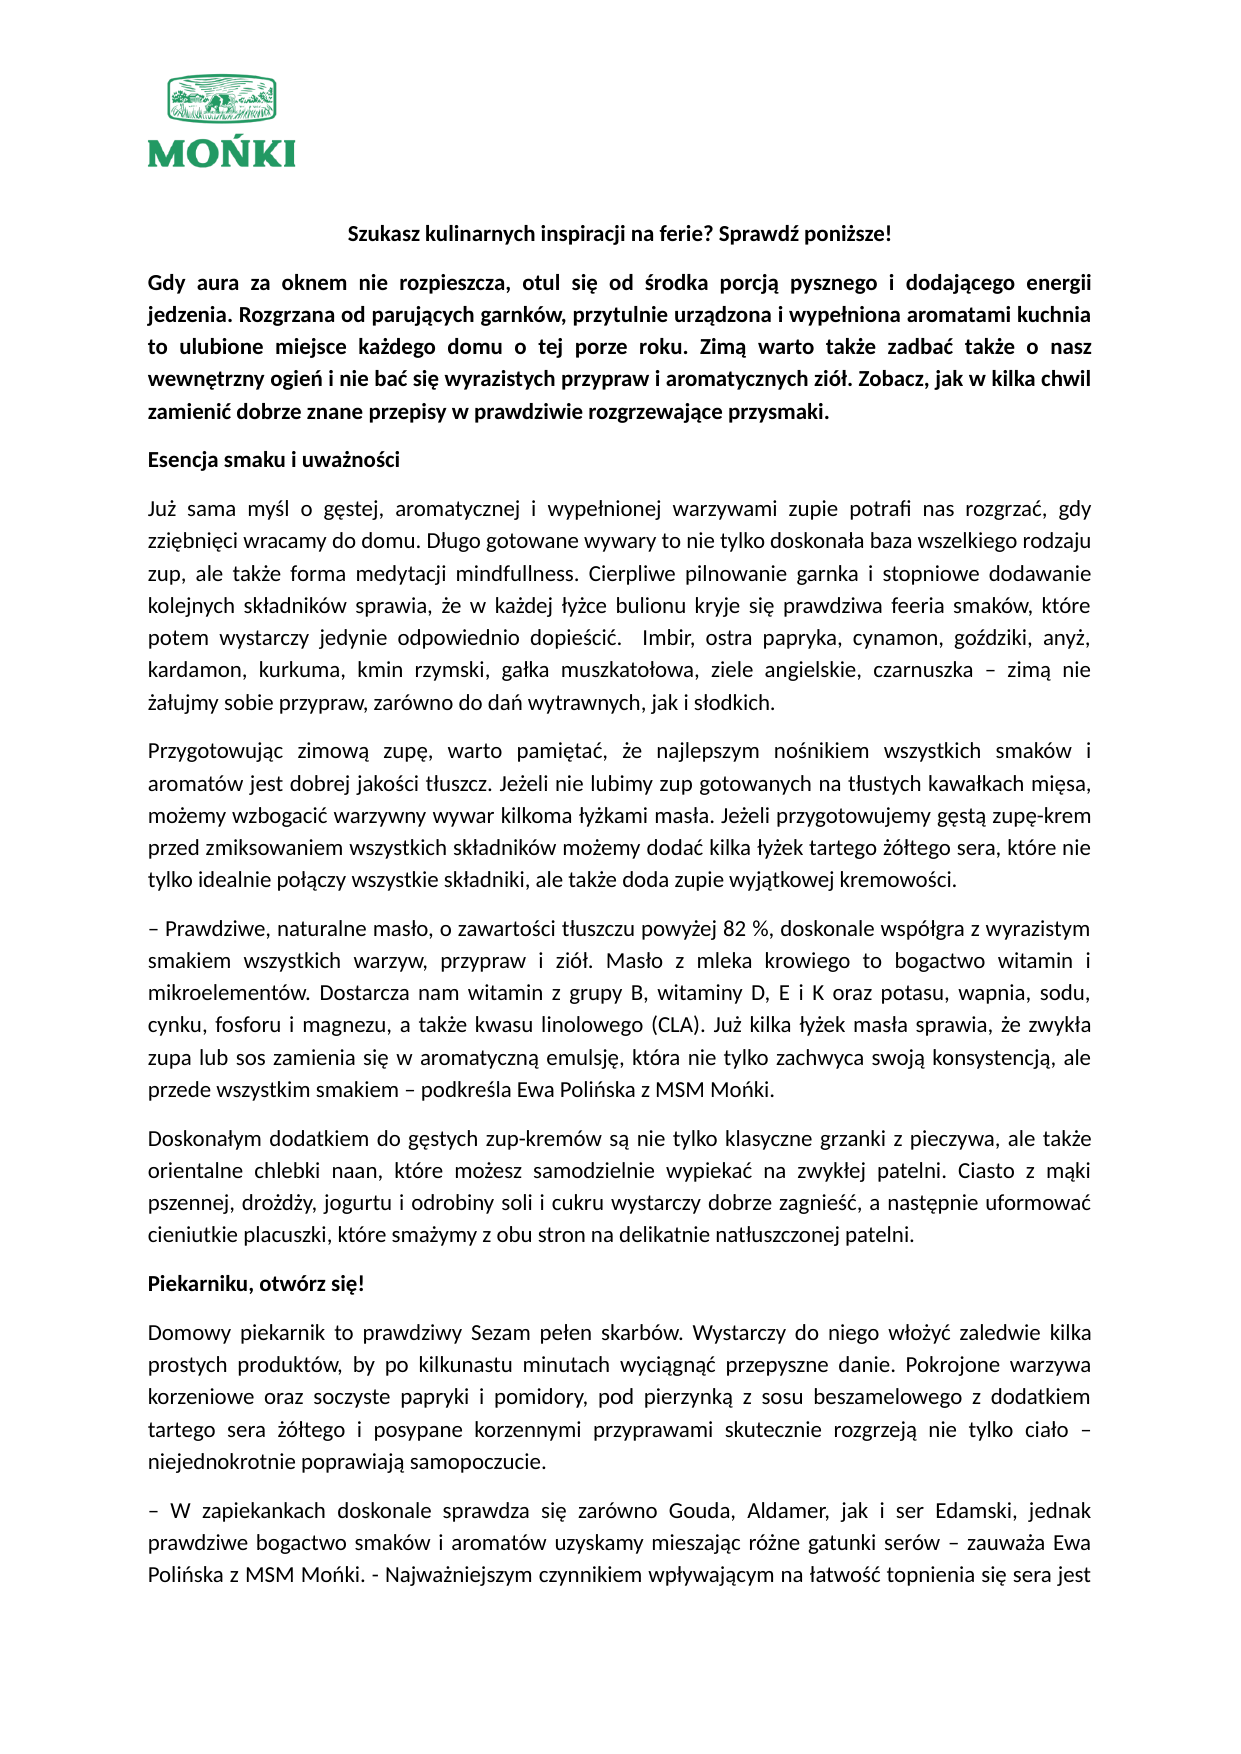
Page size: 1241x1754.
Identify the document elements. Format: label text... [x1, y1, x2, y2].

text Przygotowując zimową zupę, warto pamiętać, że najlepszym nośnikiem wszystkich smaków i aromatów jest dobrej jakości tłuszcz. Jeżeli nie lubimy zup gotowanych na tłustych kawałkach mięsa, możemy wzbogacić warzywny wywar kilkoma łyżkami masła. Jeżeli przygotowujemy gęstą zupę-krem przed zmiksowaniem wszystkich składników możemy dodać kilka łyżek tartego żółtego sera, które nie tylko idealnie połączy wszystkie składniki, ale także doda zupie wyjątkowej kremowości. [148, 736, 1093, 893]
text Doskonałym dodatkiem do gęstych zup-kremów są nie tylko klasyczne grzanki z pieczywa, ale także orientalne chlebki naan, które możesz samodzielnie wypiekać na zwykłej patelni. Ciasto z mąki pszennej, drożdży, jogurtu i odrobiny soli i cukru wystarczy dobrze zagnieść, a następnie uformować cieniutkie placuszki, które smażymy z obu stron na delikatnie natłuszczonej patelni. [148, 1124, 1093, 1248]
text Gdy aura za oknem nie rozpieszcza, otul się od środka porcją pysznego i dodającego energii jedzenia. Rozgrzana od parujących garnków, przytulnie urządzona i wypełniona aromatami kuchnia to ulubione miejsce każdego domu o tej porze roku. Zimą warto także zadbać także o nasz wewnętrzny ogień i nie bać się wyrazistych przypraw i aromatycznych ziół. Zobacz, jak w kilka chwil zamienić dobrze znane przepisy w prawdziwie rozgrzewające przysmaki. [148, 268, 1093, 425]
text Domowy piekarnik to prawdziwy Sezam pełen skarbów. Wystarczy do niego włożyć zaledwie kilka prostych produktów, by po kilkunastu minutach wyciągnąć przepyszne danie. Pokrojone warzywa korzeniowe oraz soczyste papryki i pomidory, pod pierzynką z sosu beszamelowego z dodatkiem tartego sera żółtego i posypane korzennymi przyprawami skutecznie rozgrzeją nie tylko ciało – niejednokrotnie poprawiają samopoczucie. [148, 1318, 1093, 1475]
text Już sama myśl o gęstej, aromatycznej i wypełnionej warzywami zupie potrafi nas rozgrzać, gdy zziębnięci wracamy do domu. Długo gotowane wywary to nie tylko doskonała baza wszelkiego rodzaju zup, ale także forma medytacji mindfullness. Cierpliwe pilnowanie garnka i stopniowe dodawanie kolejnych składników sprawia, że w każdej łyżce bulionu kryje się prawdziwa feeria smaków, które potem wystarczy jedynie odpowiednio dopieścić. Imbir, ostra papryka, cynamon, goździki, anyż, kardamon, kurkuma, kmin rzymski, gałka muszkatołowa, ziele angielskie, czarnuszka – zimą nie żałujmy sobie przypraw, zarówno do dań wytrawnych, jak i słodkich. [148, 494, 1093, 716]
picture [147, 73, 296, 168]
text Piekarniku, otwórz się! [148, 1269, 1093, 1297]
text Szukasz kulinarnych inspiracji na ferie? Sprawdź poniższe! [148, 219, 1093, 247]
text – Prawdziwe, naturalne masło, o zawartości tłuszczu powyżej 82 %, doskonale współgra z wyrazistym smakiem wszystkich warzyw, przypraw i ziół. Masło z mleka krowiego to bogactwo witamin i mikroelementów. Dostarcza nam witamin z grupy B, witaminy D, E i K oraz potasu, wapnia, sodu, cynku, fosforu i magnezu, a także kwasu linolowego (CLA). Już kilka łyżek masła sprawia, że zwykła zupa lub sos zamienia się w aromatyczną emulsję, która nie tylko zachwyca swoją konsystencją, ale przede wszystkim smakiem – podkreśla Ewa Polińska z MSM Mońki. [148, 914, 1093, 1103]
text Esencja smaku i uważności [148, 446, 1093, 474]
